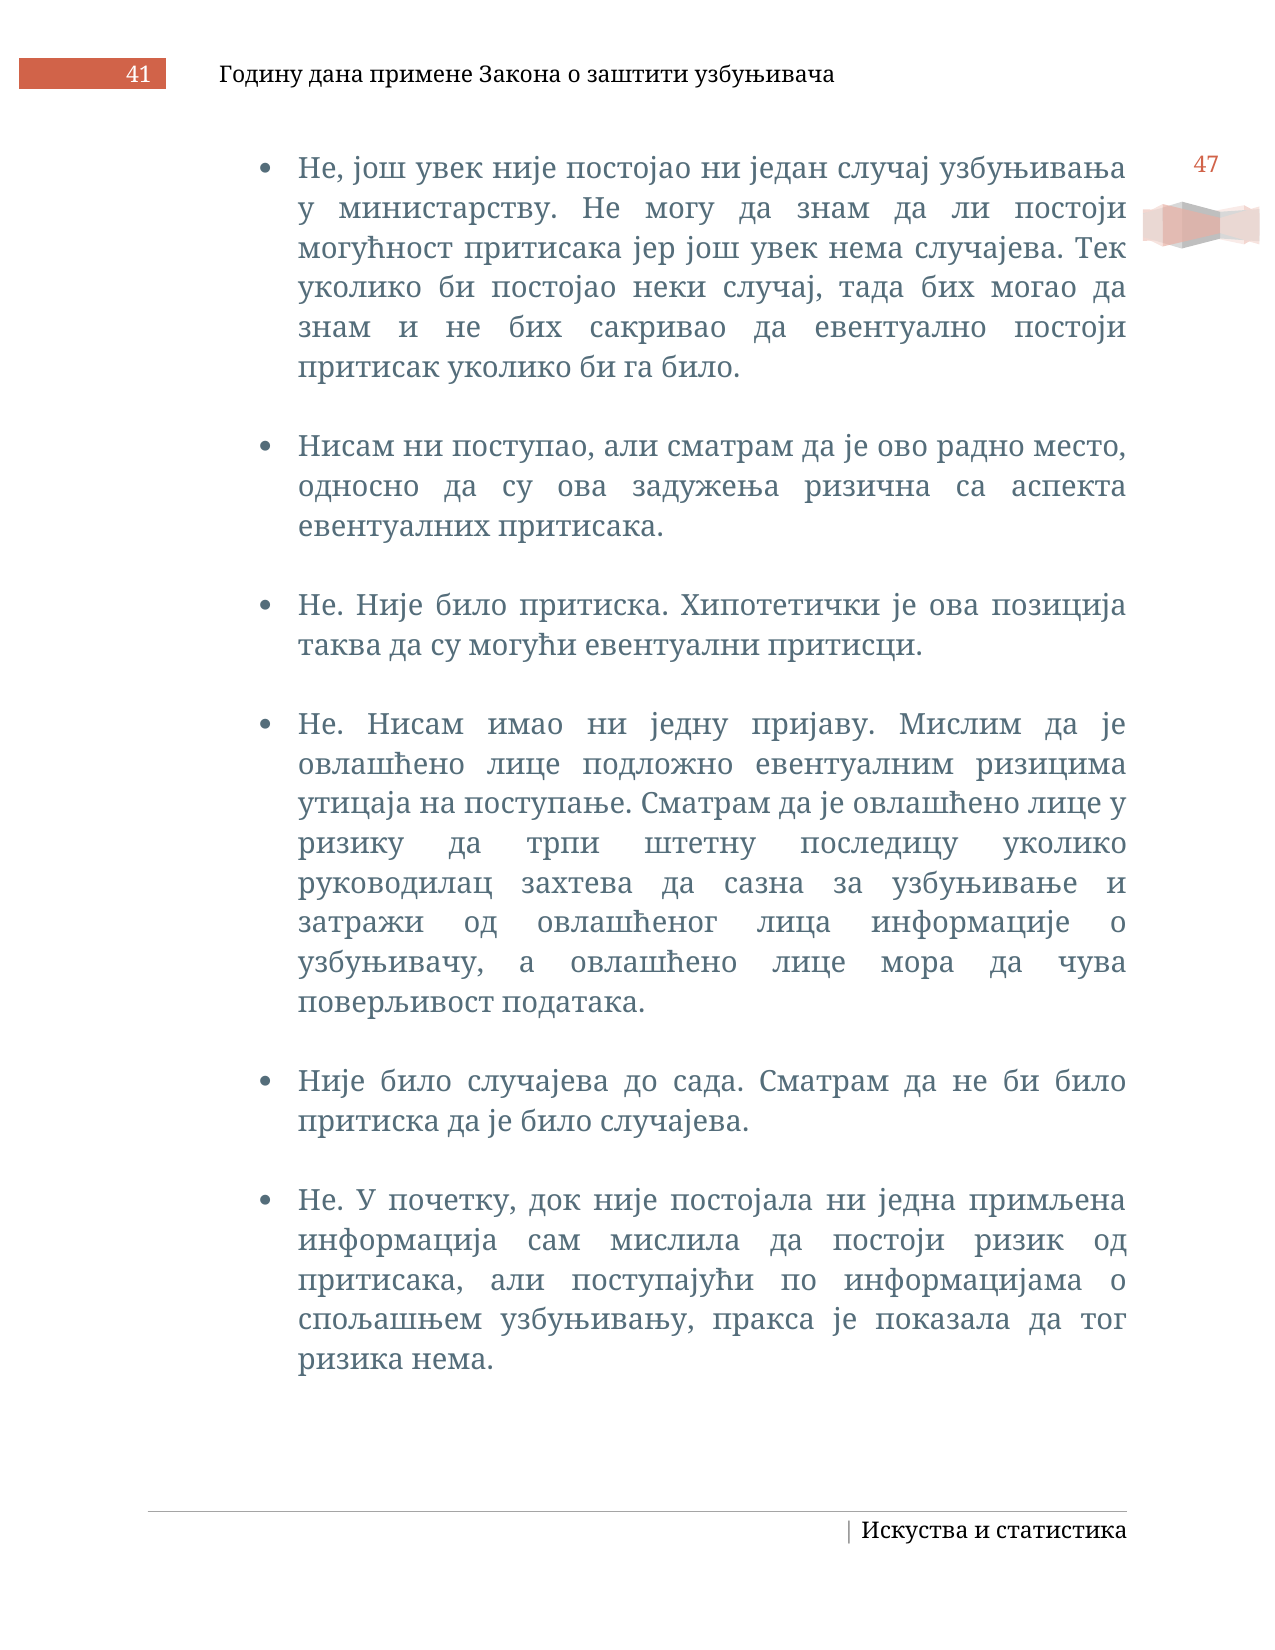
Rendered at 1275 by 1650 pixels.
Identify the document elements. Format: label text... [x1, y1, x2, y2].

list Није било случајева до сада. Сматрам да не би било притиска да је било случајева. [260, 1060, 1127, 1140]
list Не. Није било притиска. Хипотетички је ова позиција таква да су могући евентуални притисци. [260, 584, 1127, 663]
list Не, још увек није постојао ни један случај узбуњивања у министарству. Не могу да знам да ли постоји могућност притисака јер још увек нема случајева. Тек уколико би постојао неки случај, тада бих могао да знам и не бих сакривао да евентуално постоји притисак уколико би га било. [260, 148, 1127, 386]
list Не. Нисам имао ни једну пријаву. Мислим да је овлашћено лице подложно евентуалним ризицима утицаја на поступање. Сматрам да је овлашћено лице у ризику да трпи штетну последицу уколико руководилац захтева да сазна за узбуњивање и затражи од овлашћеног лица информације о узбуњивачу, а овлашћено лице мора да чува поверљивост података. [260, 703, 1127, 1021]
list Нисам ни поступао, али сматрам да је ово радно место, односно да су ова задужења ризична са аспекта евентуалних притисака. [260, 425, 1127, 544]
list Не. У почетку, док није постојала ни једна примљена информација сам мислила да постоји ризик од притисака, али поступајући по информацијама о спољашњем узбуњивању, пракса је показала да тог ризика нема. [260, 1179, 1127, 1378]
